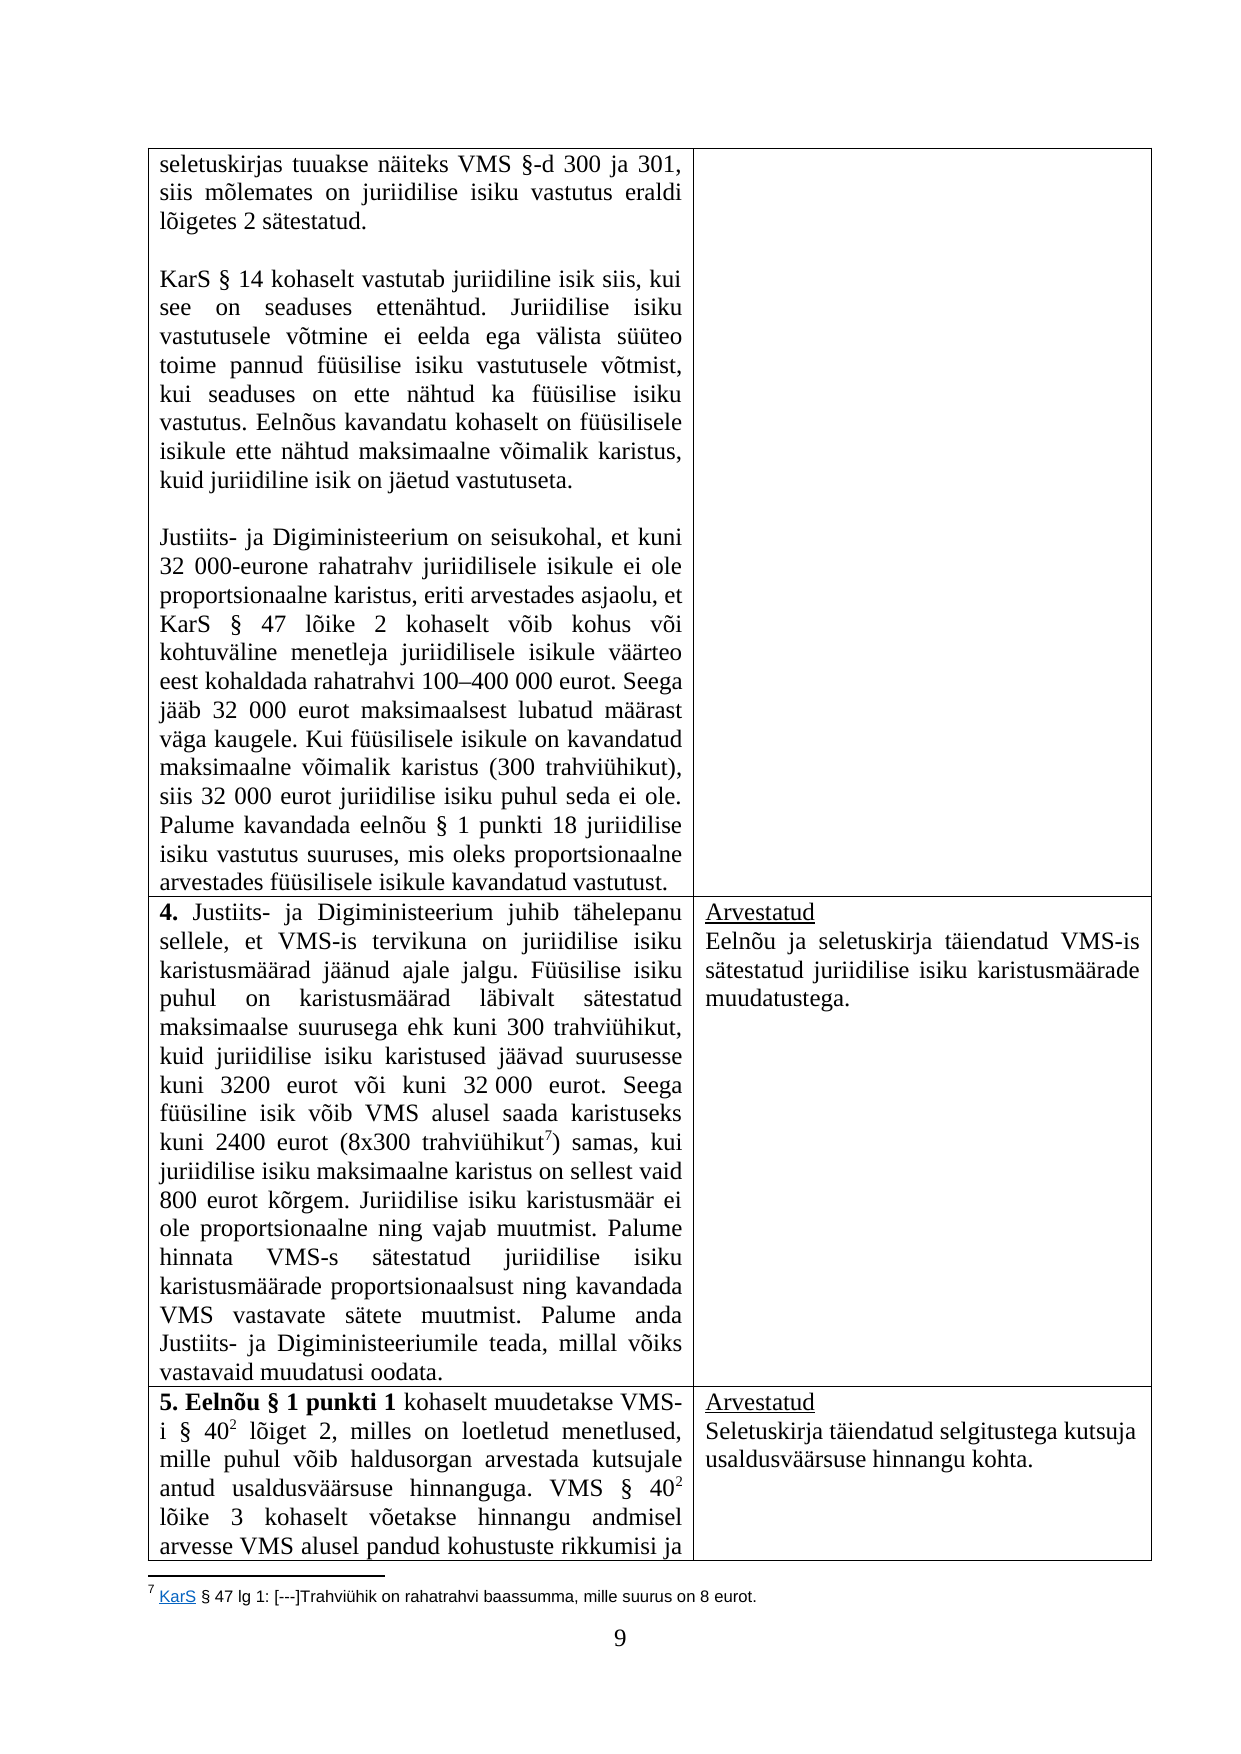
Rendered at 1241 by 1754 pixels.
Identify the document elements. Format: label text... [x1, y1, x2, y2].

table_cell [694, 1387, 1151, 1559]
table_cell 4. Justiits- ja Digiministeerium juhib tähelepanu sellele, et VMS-is tervikuna on juriidilise isiku karistusmäärad jäänud ajale jalgu. Füüsilise isiku puhul on karistusmäärad läbivalt sätestatud maksimaalse suurusega ehk kuni 300 trahviühikut, kuid juriidilise isiku karistused jäävad suurusesse kuni 3200 eurot või kuni 32 000 eurot. Seega füüsiline isik võib VMS alusel saada karistuseks kuni 2400 eurot (8x300 trahviühikut) samas, kui juriidilise isiku maksimaalne karistus on sellest vaid 800 eurot kõrgem. Juriidilise isiku karistusmäär ei ole proportsionaalne ning vajab muutmist. Palume hinnata VMS-s sätestatud juriidilise isiku karistusmäärade proportsionaalsust ning kavandada VMS vastavate sätete muutmist. Palume anda Justiits- ja Digiministeeriumile teada, millal võiks vastavaid muudatusi oodata. [149, 897, 693, 1386]
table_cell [694, 149, 1151, 896]
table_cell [149, 149, 693, 896]
table_cell Arvestatud Eelnõu ja seletuskirja täiendatud VMS-is sätestatud juriidilise isiku karistusmäärade muudatustega. [694, 897, 1151, 1386]
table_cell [149, 1387, 693, 1559]
